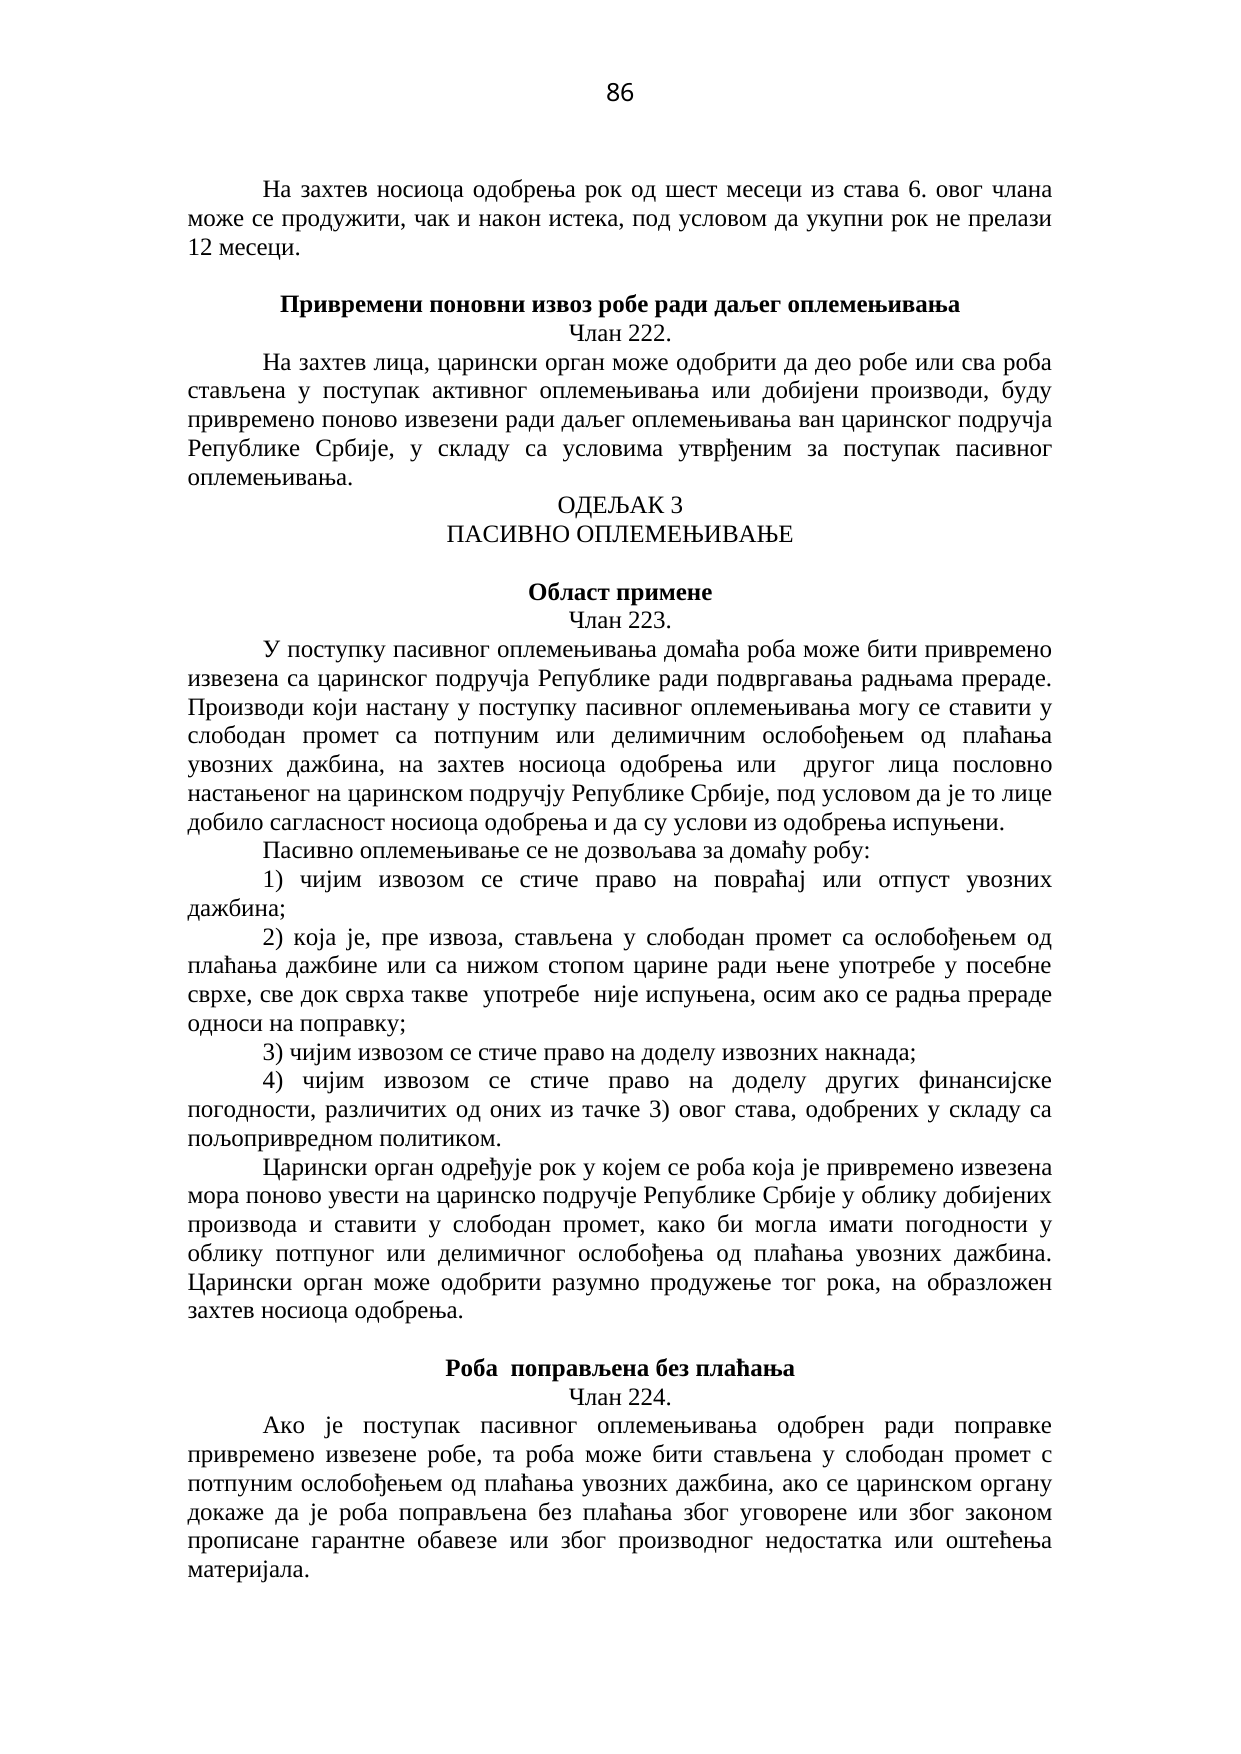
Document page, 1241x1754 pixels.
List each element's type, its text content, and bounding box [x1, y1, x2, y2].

text Члан 224. [187, 1382, 1053, 1411]
text На захтев носиоца одобрења рок од шест месеци из става 6. овог члана може се продужити, чак и након истека, под условом да укупни рок не прелази 12 месеци. [187, 174, 1053, 261]
text 4) чијим извозом се стиче право на доделу других финансијске погодности, различитих од оних из тачке 3) овог става, одобрених у складу са пољопривредном политиком. [187, 1066, 1053, 1152]
text Роба поправљена без плаћања [187, 1353, 1053, 1382]
text Члан 222. [187, 318, 1053, 347]
text 2) која је, пре извоза, стављена у слободан промет са ослобођењем од плаћања дажбине или са нижом стопом царине ради њене употребе у посебне сврхе, све док сврха такве употребе није испуњена, осим ако се радња прераде односи на поправку; [187, 922, 1053, 1037]
text ОДЕЉАК 3 [187, 491, 1053, 519]
text 3) чијим извозом се стиче право на доделу извозних накнада; [187, 1037, 1053, 1066]
text На захтев лица, царински орган може одобрити да део робе или сва роба стављена у поступак активног оплемењивања или добијени производи, буду привремено поново извезени ради даљег оплемењивања ван царинског подручја Републике Србије, у складу са условима утврђеним за поступак пасивног оплемењивања. [187, 347, 1053, 491]
text ПАСИВНО ОПЛЕМЕЊИВАЊЕ [187, 519, 1053, 548]
text Царински орган одређује рок у којем се роба која је привремено извезена мора поново увести на царинско подручје Републике Србије у облику добијених производа и ставити у слободан промет, како би могла имати погодности у облику потпуног или делимичног ослобођења од плаћања увозних дажбина. Царински орган може одобрити разумно продужење тог рока, на образложен захтев носиоца одобрења. [187, 1152, 1053, 1324]
text Пасивно оплемењивање се не дозвољава за домаћу робу: [187, 836, 1053, 864]
text Област примене [187, 577, 1053, 606]
text Члан 223. [187, 606, 1053, 634]
text У поступку пасивног оплемењивања домаћа роба може бити привремено извезена са царинског подручја Републике ради подвргавања радњама прераде. Производи који настану у поступку пасивног оплемењивања могу се ставити у слободан промет са потпуним или делимичним ослобођењем од плаћања увозних дажбина, на захтев носиоца одобрења или другог лица пословно настањеног на царинском подручју Републике Србије, под условом да је то лице добило сагласност носиоца одобрења и да су услови из одобрења испуњени. [187, 634, 1053, 836]
text 1) чијим извозом се стиче право на повраћај или отпуст увозних дажбина; [187, 864, 1053, 922]
text Ако је поступак пасивног оплемењивања одобрен ради поправке привремено извезене робе, та роба може бити стављена у слободан промет с потпуним ослобођењем од плаћања увозних дажбина, ако се царинском органу докаже да је роба поправљена без плаћања због уговорене или због законом прописане гарантне обавезе или због производног недостатка или оштећења материјала. [187, 1411, 1053, 1583]
text Привремени поновни извоз робе ради даљег оплемењивања [187, 289, 1053, 318]
